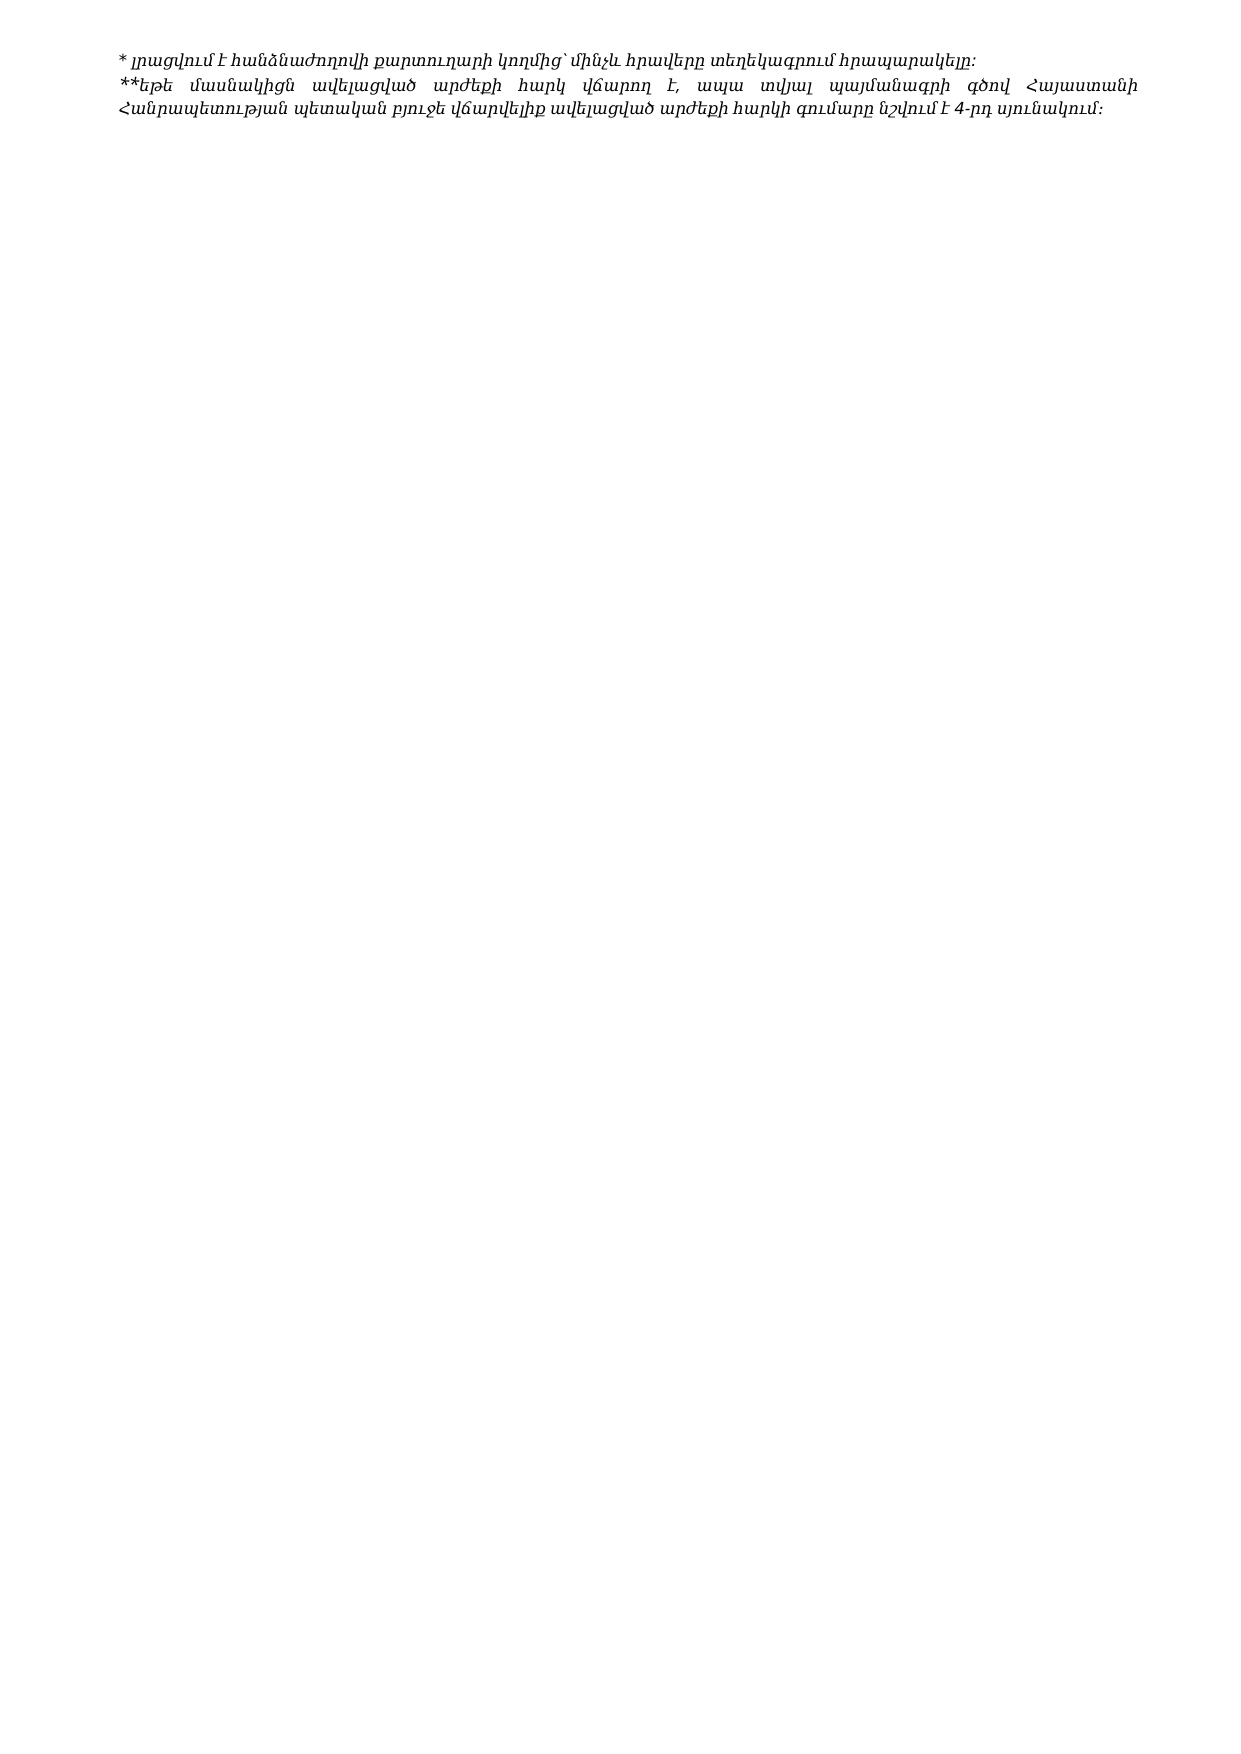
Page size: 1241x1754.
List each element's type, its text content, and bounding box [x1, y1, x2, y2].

text * լրացվում է հանձնաժողովի քարտուղարի կողմից` մինչև հրավերը տեղեկագրում հրապարակելը: [118, 48, 1171, 71]
text **եթե մասնակիցն ավելացված արժեքի հարկ վճարող է, ապա տվյալ պայմանագրի գծով Հայաստանի Հանրապետության պետական բյուջե վճարվելիք ավելացված արժեքի հարկի գումարը նշվում է 4-րդ սյունակում։ [118, 71, 1139, 119]
